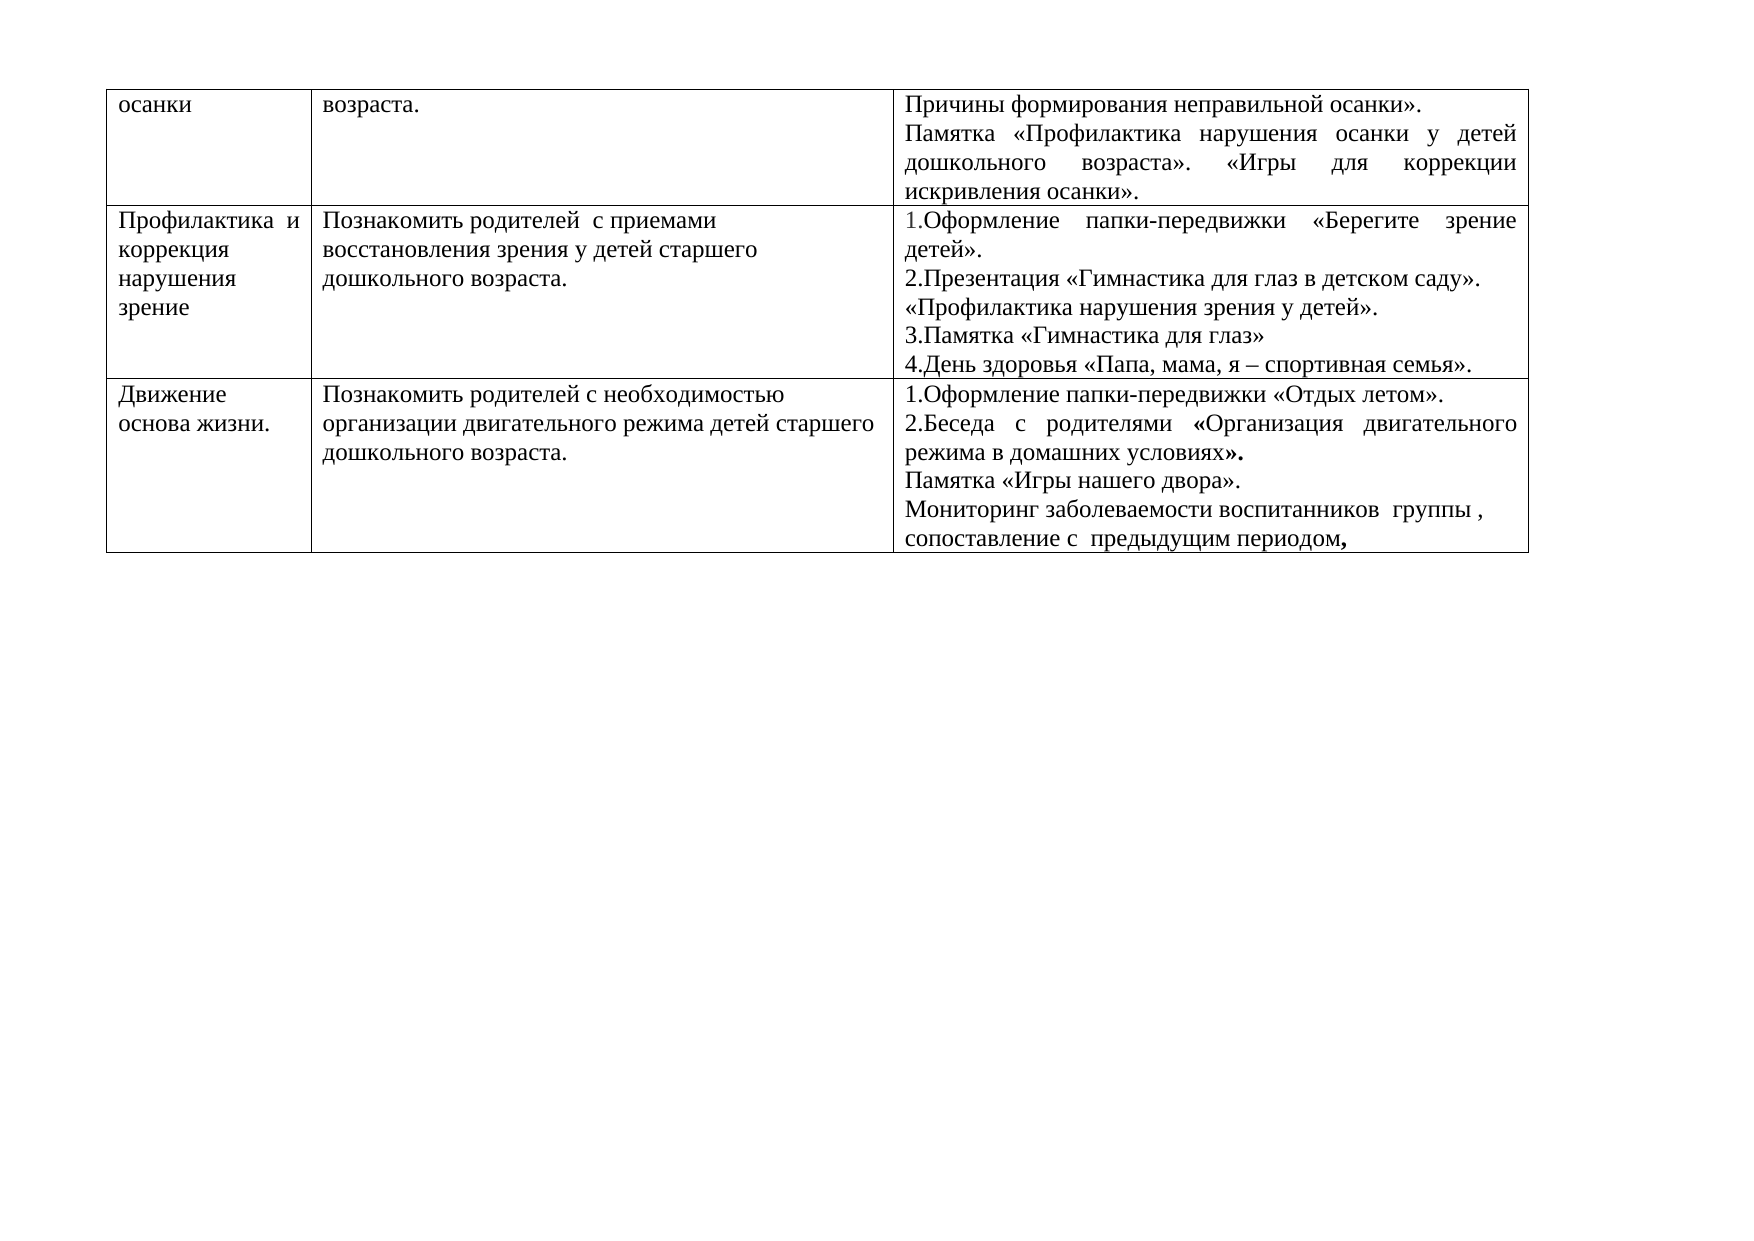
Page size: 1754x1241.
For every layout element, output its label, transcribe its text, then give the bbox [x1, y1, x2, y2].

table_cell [894, 90, 1528, 204]
table_cell Познакомить родителей с приемами восстановления зрения у детей старшего дошкольного возраста. [312, 206, 893, 378]
table_cell Движение основа жизни. [107, 379, 311, 552]
table_cell Познакомить родителей с необходимостью организации двигательного режима детей старшего дошкольного возраста. [312, 379, 893, 552]
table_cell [107, 90, 311, 204]
table_cell 1.Оформление папки-передвижки «Берегите зрение детей». 2.Презентация «Гимнастика для глаз в детском саду». «Профилактика нарушения зрения у детей». 3.Памятка «Гимнастика для глаз» 4.День здоровья «Папа, мама, я – спортивная семья». [894, 206, 1528, 378]
table_cell Профилактика и коррекция нарушения зрение [107, 206, 311, 378]
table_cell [312, 90, 893, 204]
table_cell 1.Оформление папки-передвижки «Отдых летом». 2.Беседа с родителями «Организация двигательного режима в домашних условиях». Памятка «Игры нашего двора». Мониторинг заболеваемости воспитанников группы , сопоставление с предыдущим периодом, [894, 379, 1528, 552]
